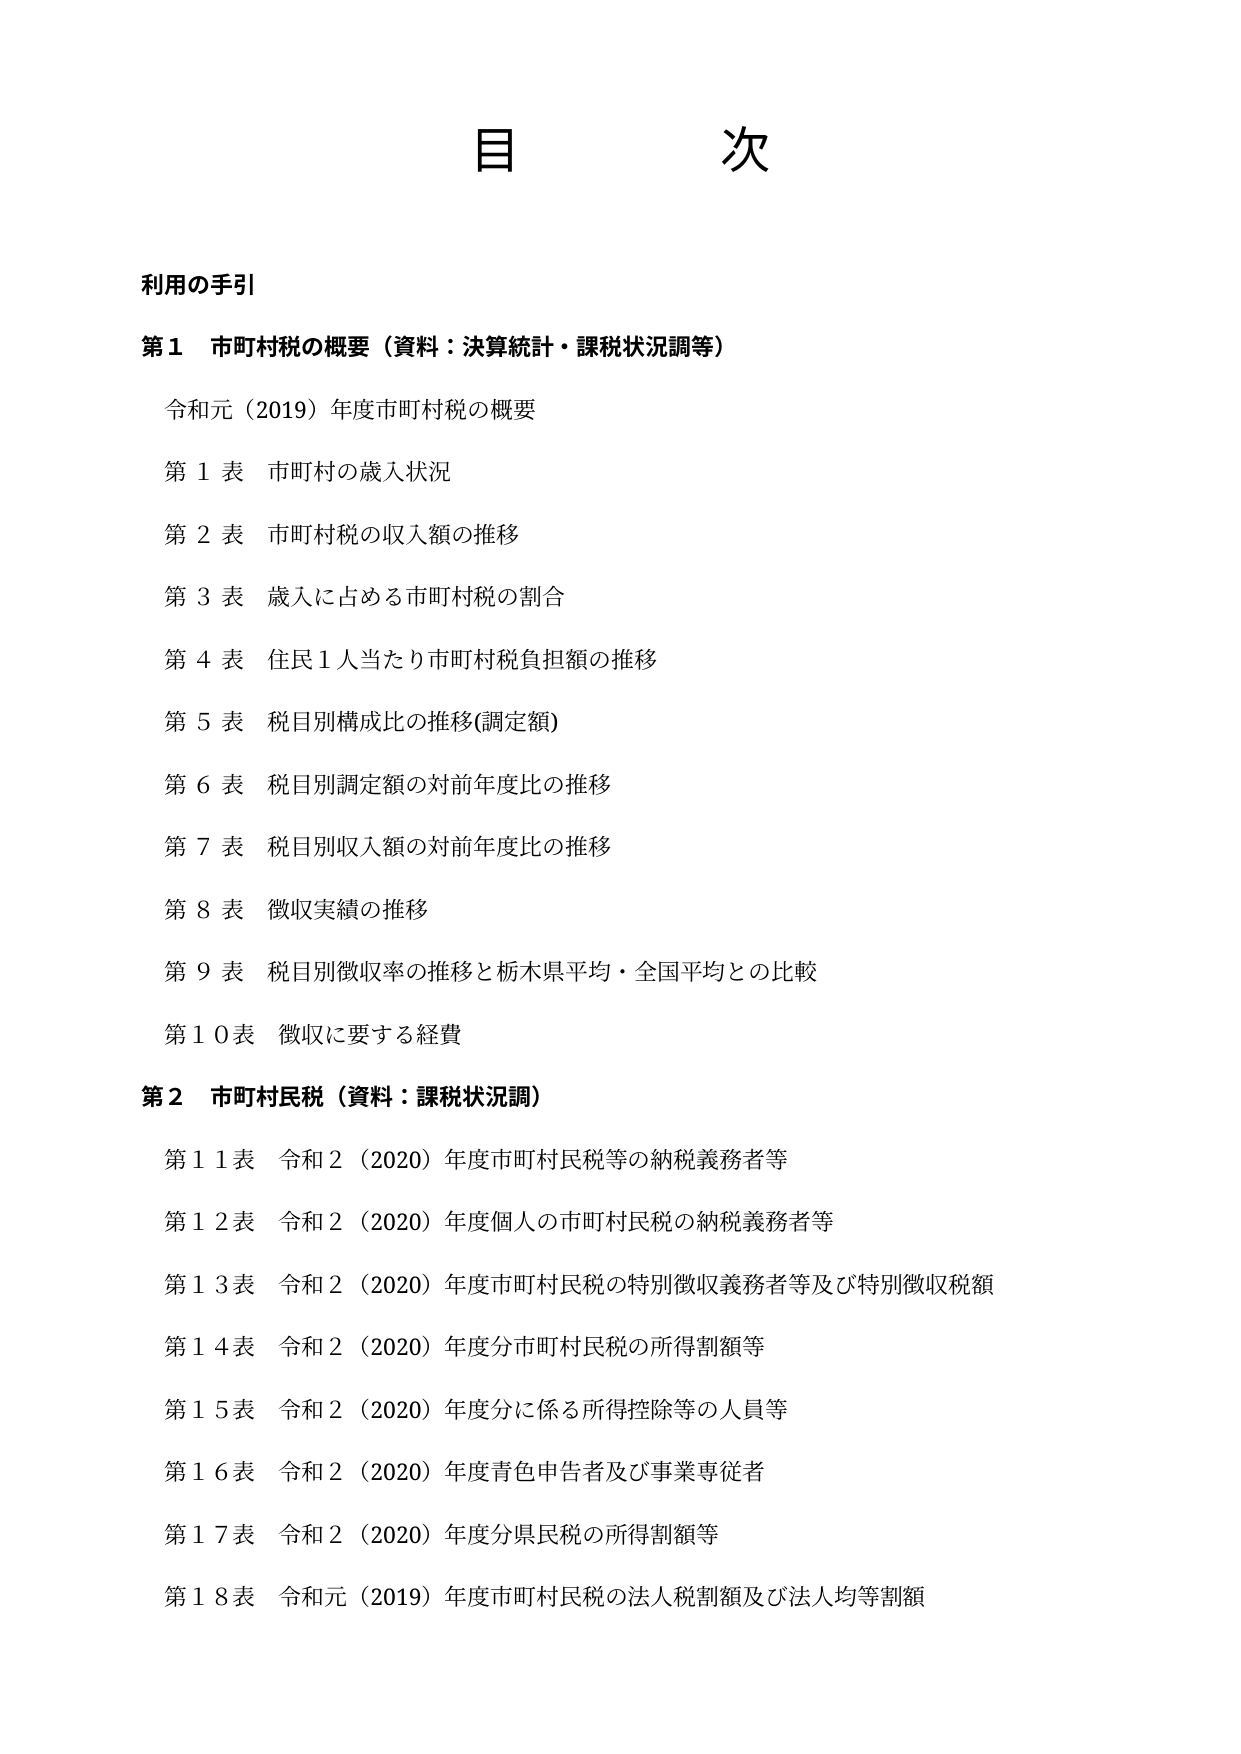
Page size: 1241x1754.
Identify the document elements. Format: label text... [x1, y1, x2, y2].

text 第 ９ 表 税目別徴収率の推移と栃木県平均・全国平均との比較 [118, 931, 1122, 993]
text 利用の手引 [118, 243, 1122, 306]
text 令和元（2019）年度市町村税の概要 [118, 368, 1122, 431]
text 第 ８ 表 徴収実績の推移 [118, 868, 1122, 931]
text 第１２表 令和２（2020）年度個人の市町村民税の納税義務者等 [118, 1181, 1122, 1243]
text 第１５表 令和２（2020）年度分に係る所得控除等の人員等 [118, 1368, 1122, 1431]
text 第１６表 令和２（2020）年度青色申告者及び事業専従者 [118, 1431, 1122, 1493]
text 第 ２ 表 市町村税の収入額の推移 [118, 493, 1122, 556]
text 第１４表 令和２（2020）年度分市町村民税の所得割額等 [118, 1306, 1122, 1368]
text 第１ 市町村税の概要（資料：決算統計・課税状況調等） [118, 306, 1122, 368]
text 第１３表 令和２（2020）年度市町村民税の特別徴収義務者等及び特別徴収税額 [118, 1243, 1122, 1306]
text 第 ６ 表 税目別調定額の対前年度比の推移 [118, 743, 1122, 806]
text 第１０表 徴収に要する経費 [118, 993, 1122, 1056]
text 第１１表 令和２（2020）年度市町村民税等の納税義務者等 [118, 1118, 1122, 1181]
text 目 次 [118, 118, 1122, 181]
text 第２ 市町村民税（資料：課税状況調） [118, 1056, 1122, 1118]
text 第 ４ 表 住民１人当たり市町村税負担額の推移 [118, 618, 1122, 681]
text 第１７表 令和２（2020）年度分県民税の所得割額等 [118, 1493, 1122, 1556]
text 第 ３ 表 歳入に占める市町村税の割合 [118, 556, 1122, 618]
text 第１８表 令和元（2019）年度市町村民税の法人税割額及び法人均等割額 [118, 1556, 1122, 1618]
text 第 １ 表 市町村の歳入状況 [118, 431, 1122, 493]
text 第 ５ 表 税目別構成比の推移(調定額) [118, 681, 1122, 743]
text 第 ７ 表 税目別収入額の対前年度比の推移 [118, 806, 1122, 868]
